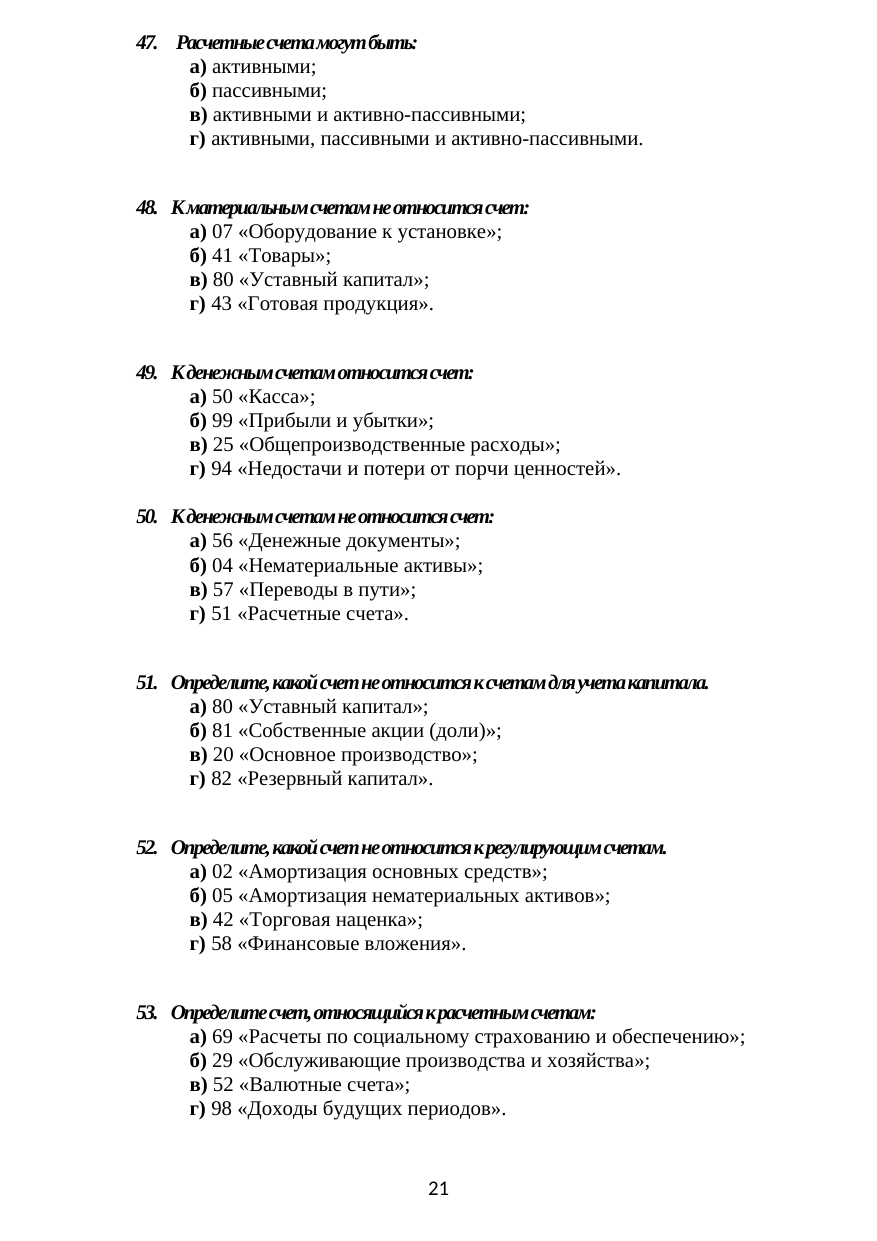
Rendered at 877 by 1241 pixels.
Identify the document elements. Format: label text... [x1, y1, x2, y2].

text б) 05 «Амортизация нематериальных активов»; [77, 883, 800, 907]
text г) 43 «Готовая продукция». [189, 291, 800, 315]
text б) 99 «Прибыли и убытки»; [77, 408, 800, 432]
text в) активными и активно-пассивными; [77, 102, 800, 126]
text б) 04 «Нематериальные активы»; [77, 552, 800, 577]
text в) 20 «Основное производство»; [77, 742, 800, 766]
list К денежным счетам относится счет: [136, 360, 800, 384]
text а) 07 «Оборудование к установке»; [77, 219, 800, 243]
text г) 94 «Недостачи и потери от порчи ценностей». [189, 456, 800, 480]
list Определите, какой счет не относится к счетам для учета капитала. [136, 669, 800, 694]
text б) 29 «Обслуживающие производства и хозяйства»; [77, 1048, 800, 1072]
text в) 52 «Валютные счета»; [77, 1072, 800, 1096]
text в) 57 «Переводы в пути»; [77, 577, 800, 601]
text а) 50 «Касса»; [77, 384, 800, 408]
text в) 25 «Общепроизводственные расходы»; [77, 432, 800, 456]
text г) активными, пассивными и активно-пассивными. [189, 126, 800, 150]
text б) 81 «Собственные акции (доли)»; [77, 718, 800, 742]
list К материальным счетам не относится счет: [136, 195, 800, 219]
text б) 41 «Товары»; [77, 243, 800, 267]
text а) 56 «Денежные документы»; [77, 528, 800, 552]
text г) 51 «Расчетные счета». [189, 601, 800, 625]
text а) 69 «Расчеты по социальному страхованию и обеспечению»; [77, 1024, 800, 1048]
text г) 98 «Доходы будущих периодов». [189, 1096, 800, 1120]
text а) активными; [77, 54, 800, 78]
text б) пассивными; [77, 78, 800, 102]
text г) 58 «Финансовые вложения». [189, 931, 800, 955]
list Определите, какой счет не относится к регулирующим счетам. [136, 835, 800, 859]
text г) 82 «Резервный капитал». [189, 766, 800, 790]
list Определите счет, относящийся к расчетным счетам: [136, 1000, 800, 1024]
text в) 42 «Торговая наценка»; [77, 907, 800, 931]
text а) 02 «Амортизация основных средств»; [77, 859, 800, 883]
text а) 80 «Уставный капитал»; [77, 694, 800, 718]
text в) 80 «Уставный капитал»; [77, 267, 800, 291]
list К денежным счетам не относится счет: [136, 504, 800, 528]
list Расчетные счета могут быть: [136, 29, 800, 54]
